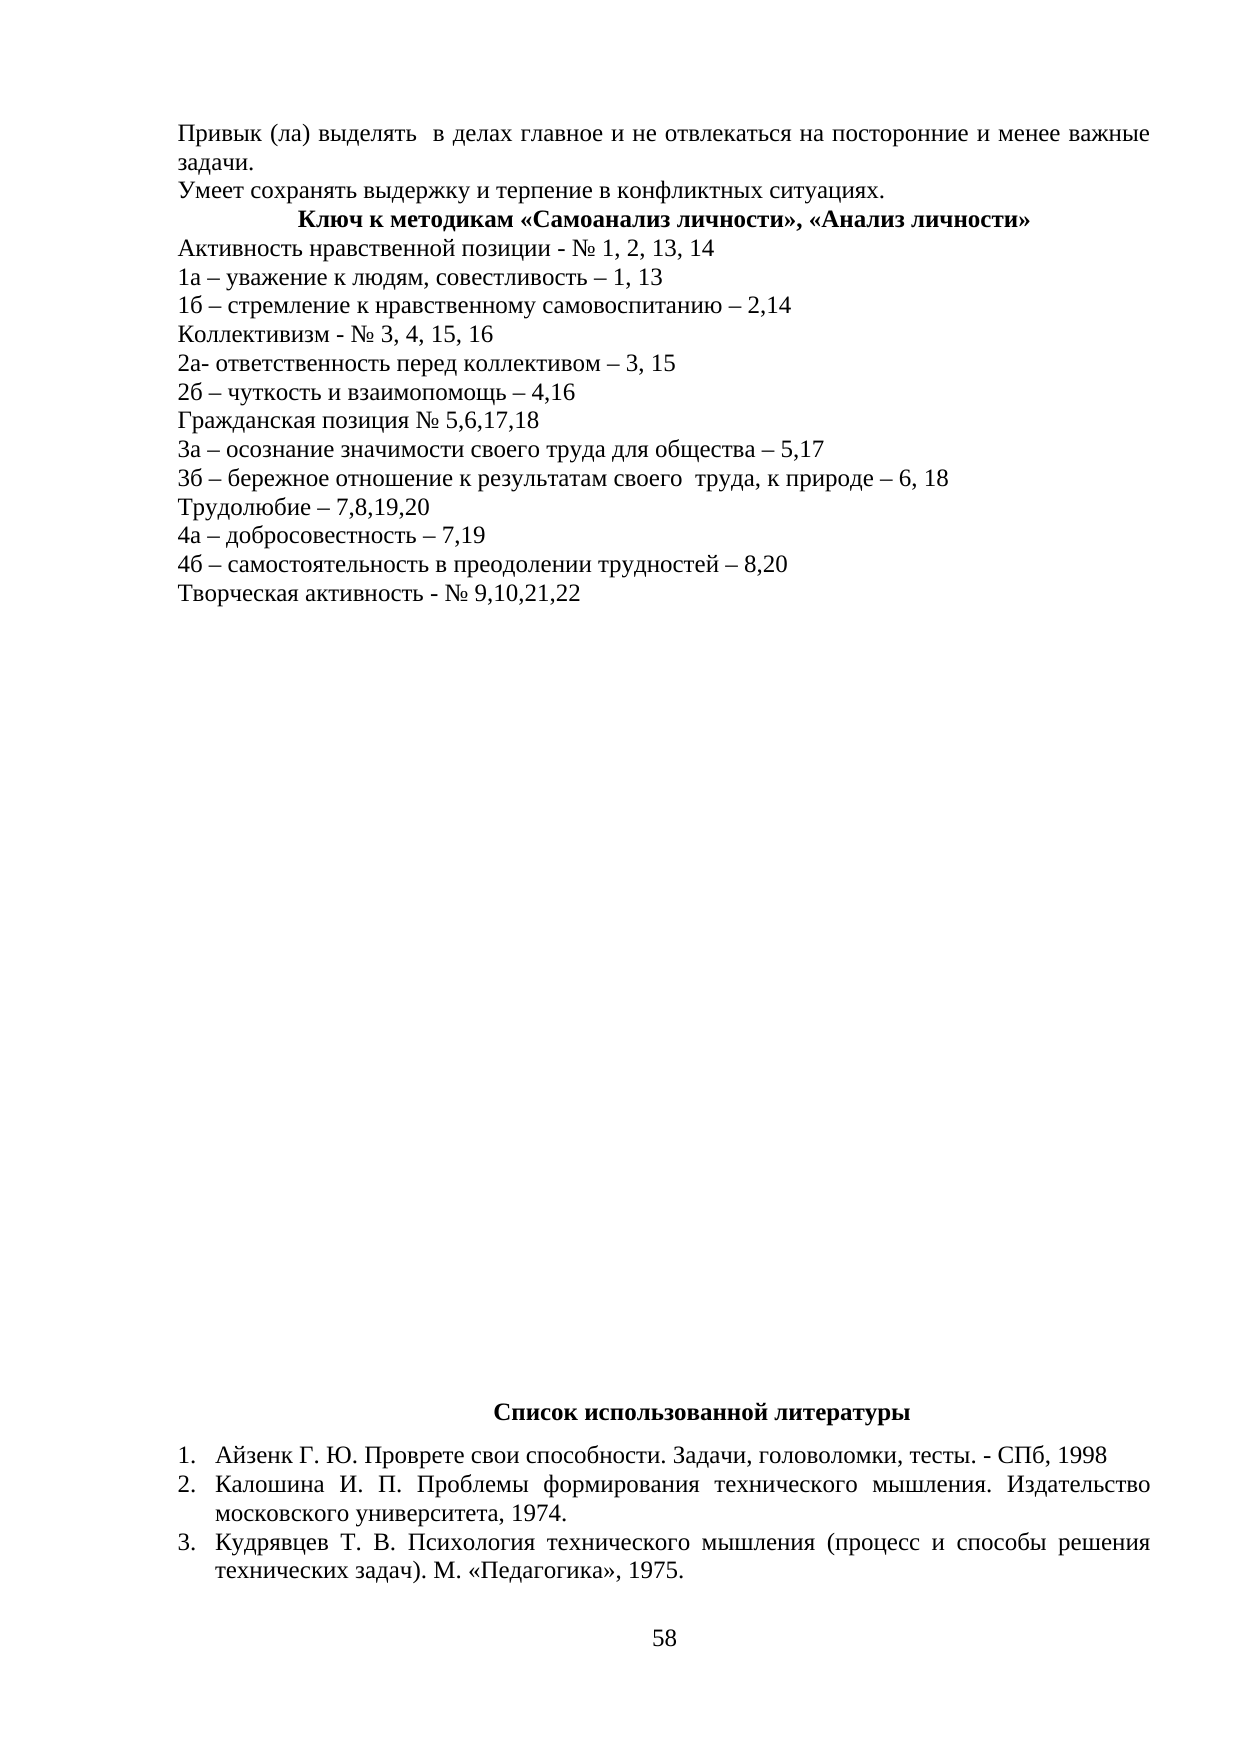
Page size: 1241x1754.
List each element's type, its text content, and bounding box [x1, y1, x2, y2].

text 4б – самостоятельность в преодолении трудностей – 8,20 [177, 549, 1152, 578]
text Умеет сохранять выдержку и терпение в конфликтных ситуациях. [177, 176, 1152, 204]
text 2а- ответственность перед коллективом – 3, 15 [177, 348, 1152, 377]
text Гражданская позиция № 5,6,17,18 [177, 406, 1152, 434]
text 1а – уважение к людям, совестливость – 1, 13 [177, 262, 1152, 291]
text Трудолюбие – 7,8,19,20 [177, 492, 1152, 521]
list Калошина И. П. Проблемы формирования технического мышления. Издательство московского университета, 1974. [177, 1469, 1152, 1527]
text Привык (ла) выделять в делах главное и не отвлекаться на посторонние и менее важные задачи. [177, 118, 1152, 176]
text 3а – осознание значимости своего труда для общества – 5,17 [177, 434, 1152, 463]
list Айзенк Г. Ю. Проврете свои способности. Задачи, головоломки, тесты. - СПб, 1998 [177, 1441, 1152, 1469]
text 4а – добросовестность – 7,19 [177, 521, 1152, 549]
text Творческая активность - № 9,10,21,22 [177, 578, 1152, 607]
list Список использованной литературы [252, 1397, 1152, 1426]
text 3б – бережное отношение к результатам своего труда, к природе – 6, 18 [177, 463, 1152, 492]
text Ключ к методикам «Самоанализ личности», «Анализ личности» [177, 204, 1152, 233]
text Активность нравственной позиции - № 1, 2, 13, 14 [177, 233, 1152, 262]
text Коллективизм - № 3, 4, 15, 16 [177, 319, 1152, 348]
text 1б – стремление к нравственному самовоспитанию – 2,14 [177, 291, 1152, 319]
text 2б – чуткость и взаимопомощь – 4,16 [177, 377, 1152, 406]
list Кудрявцев Т. В. Психология технического мышления (процесс и способы решения технических задач). М. «Педагогика», 1975. [177, 1527, 1152, 1584]
